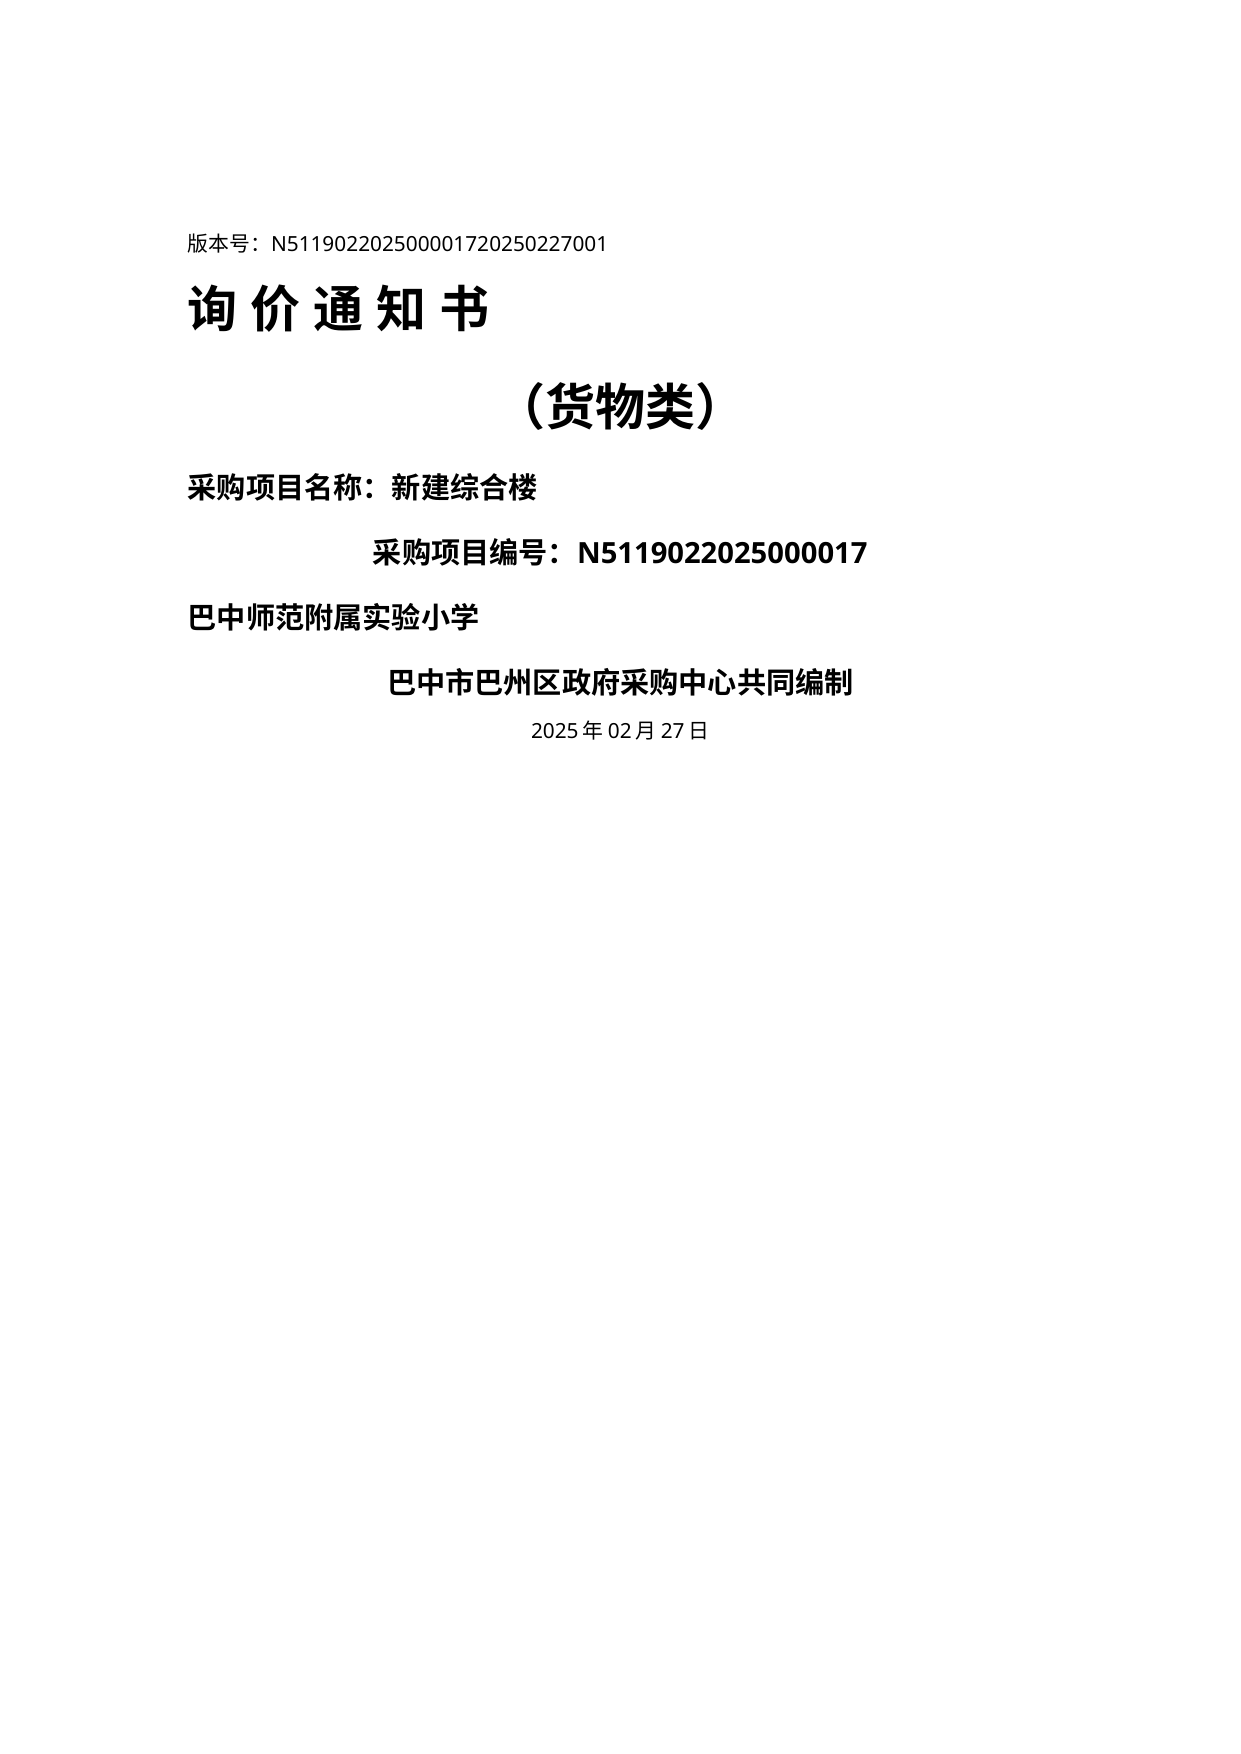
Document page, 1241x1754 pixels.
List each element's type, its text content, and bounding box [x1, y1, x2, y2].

text 采购项目名称：新建综合楼 [187, 454, 1053, 519]
text 版本号：N511902202500001720250227001 [187, 227, 1053, 259]
text 巴中师范附属实验小学 [187, 584, 1053, 649]
text 巴中市巴州区政府采购中心共同编制 [187, 649, 1053, 714]
text 询 价 通 知 书 [187, 259, 1053, 357]
text 2025年02月27日 [187, 714, 1053, 747]
text 采购项目编号：N5119022025000017 [187, 519, 1053, 584]
text （货物类） [187, 357, 1053, 454]
